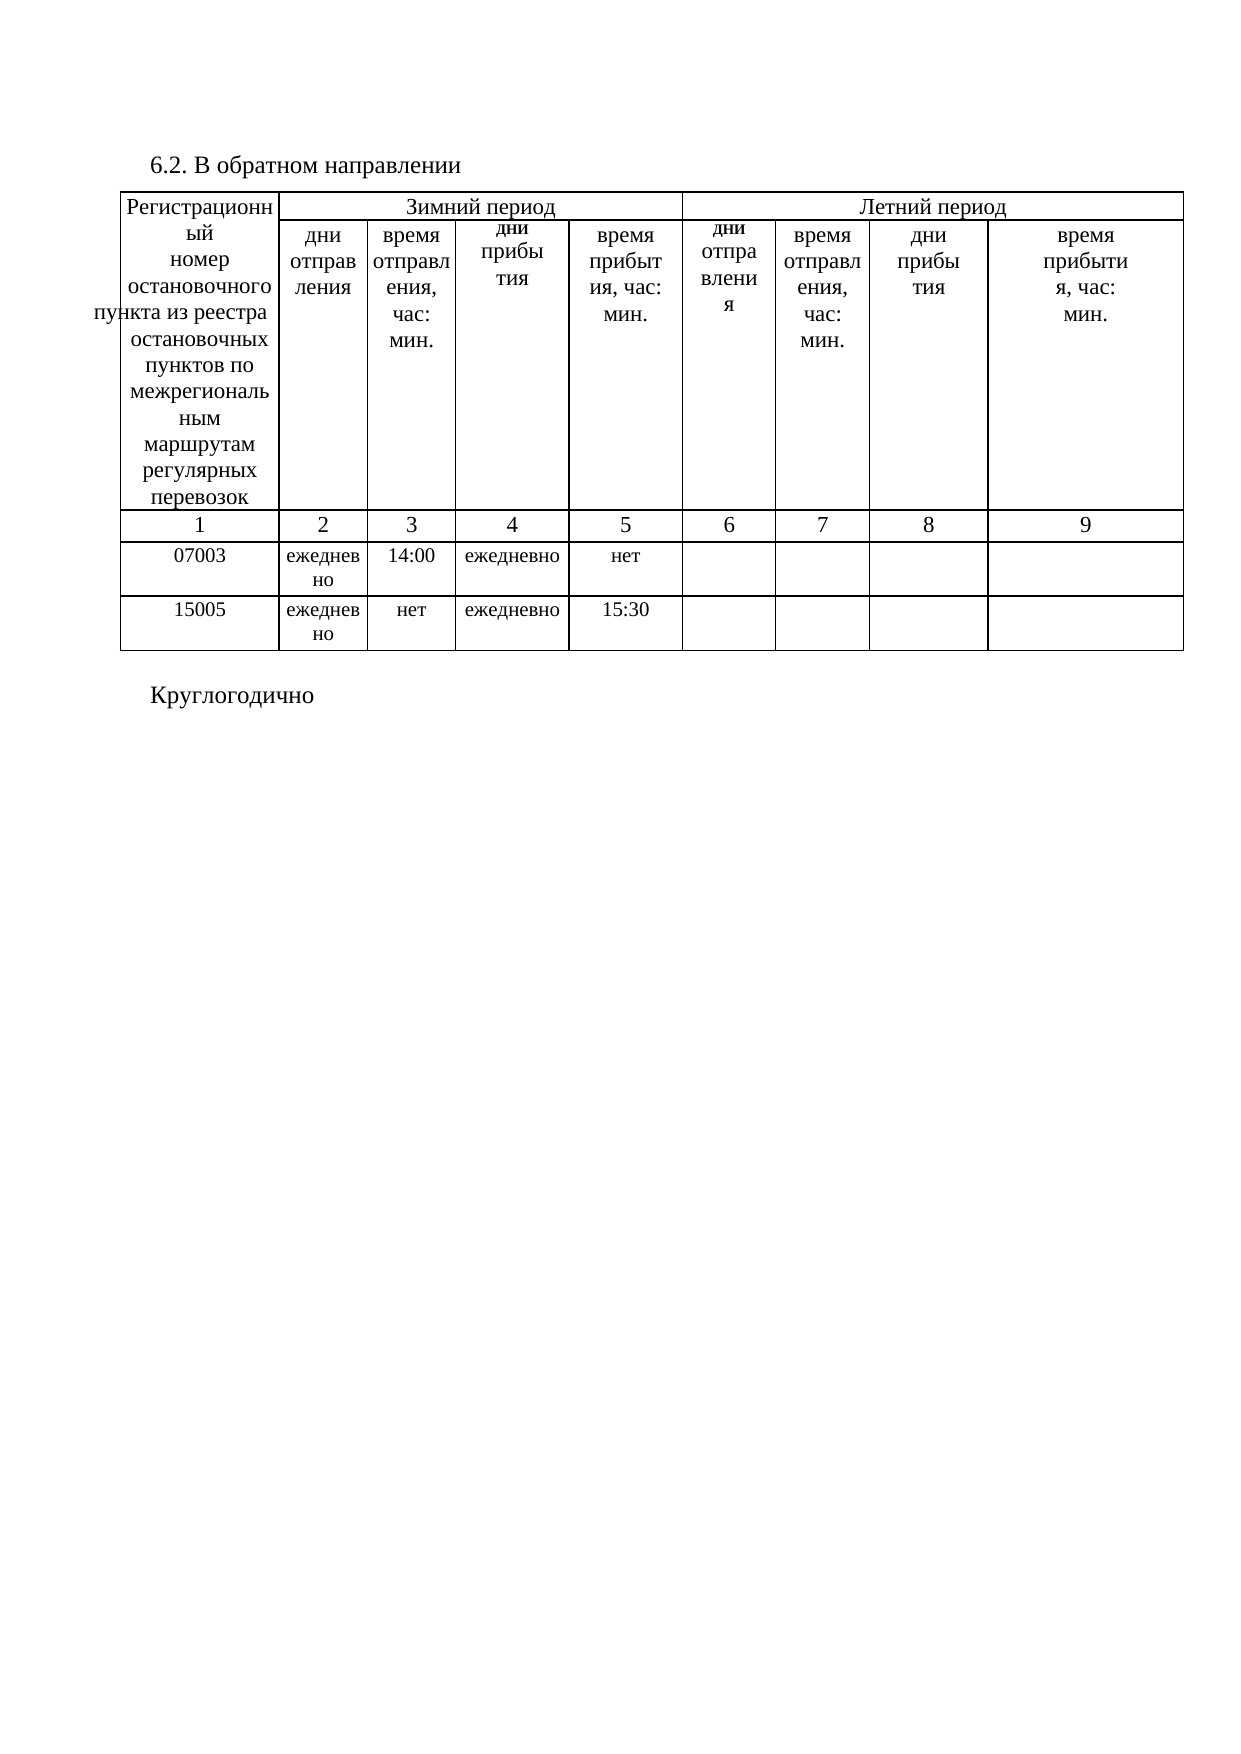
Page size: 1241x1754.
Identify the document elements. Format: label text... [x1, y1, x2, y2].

table_cell 3 [368, 511, 455, 541]
table_cell [870, 543, 987, 595]
table_cell 07003 [121, 543, 278, 595]
table_cell 5 [570, 511, 682, 541]
table_cell ежедневно [456, 543, 568, 595]
table_header Регистрационный номер остановочного пункта из реестра остановочных пунктов по межрегиональным маршрутам регулярных перевозок [121, 193, 278, 509]
table_cell [989, 543, 1183, 595]
table_cell ежедневно [456, 597, 568, 650]
table_cell нет [570, 543, 682, 595]
table_cell время отправл ения, час: мин. [368, 221, 455, 509]
text Круглогодично [150, 680, 1090, 709]
table_cell время отправл ения, час: мин. [776, 221, 869, 509]
table_cell 6 [683, 511, 775, 541]
table_cell 9 [989, 511, 1183, 541]
table_cell ежедневно [280, 543, 367, 595]
table_cell 7 [776, 511, 869, 541]
table_header Зимний период [280, 193, 682, 219]
table_cell ДНИ прибы тия [456, 221, 568, 509]
table_cell ежедневно [280, 597, 367, 650]
table_cell 15005 [121, 597, 278, 650]
table_cell [776, 543, 869, 595]
table_cell [989, 597, 1183, 650]
table_cell [776, 597, 869, 650]
table_cell 8 [870, 511, 987, 541]
table_cell [870, 597, 987, 650]
table_cell 15:30 [570, 597, 682, 650]
table_cell [683, 597, 775, 650]
table_cell 1 [121, 511, 278, 541]
table_cell [683, 543, 775, 595]
table_cell время прибыт ия, час: мин. [570, 221, 682, 509]
table_cell 14:00 [368, 543, 455, 595]
table_cell дни отправ ления [280, 221, 367, 509]
table_cell время прибыти я, час: мин. [989, 221, 1183, 509]
table_cell нет [368, 597, 455, 650]
table_header Летний период [683, 193, 1183, 219]
text 6.2. В обратном направлении [150, 150, 1090, 179]
table_cell дни прибы тия [870, 221, 987, 509]
table_cell 4 [456, 511, 568, 541]
table_cell 2 [280, 511, 367, 541]
table_cell ДНИ отпра влени я [683, 221, 775, 509]
